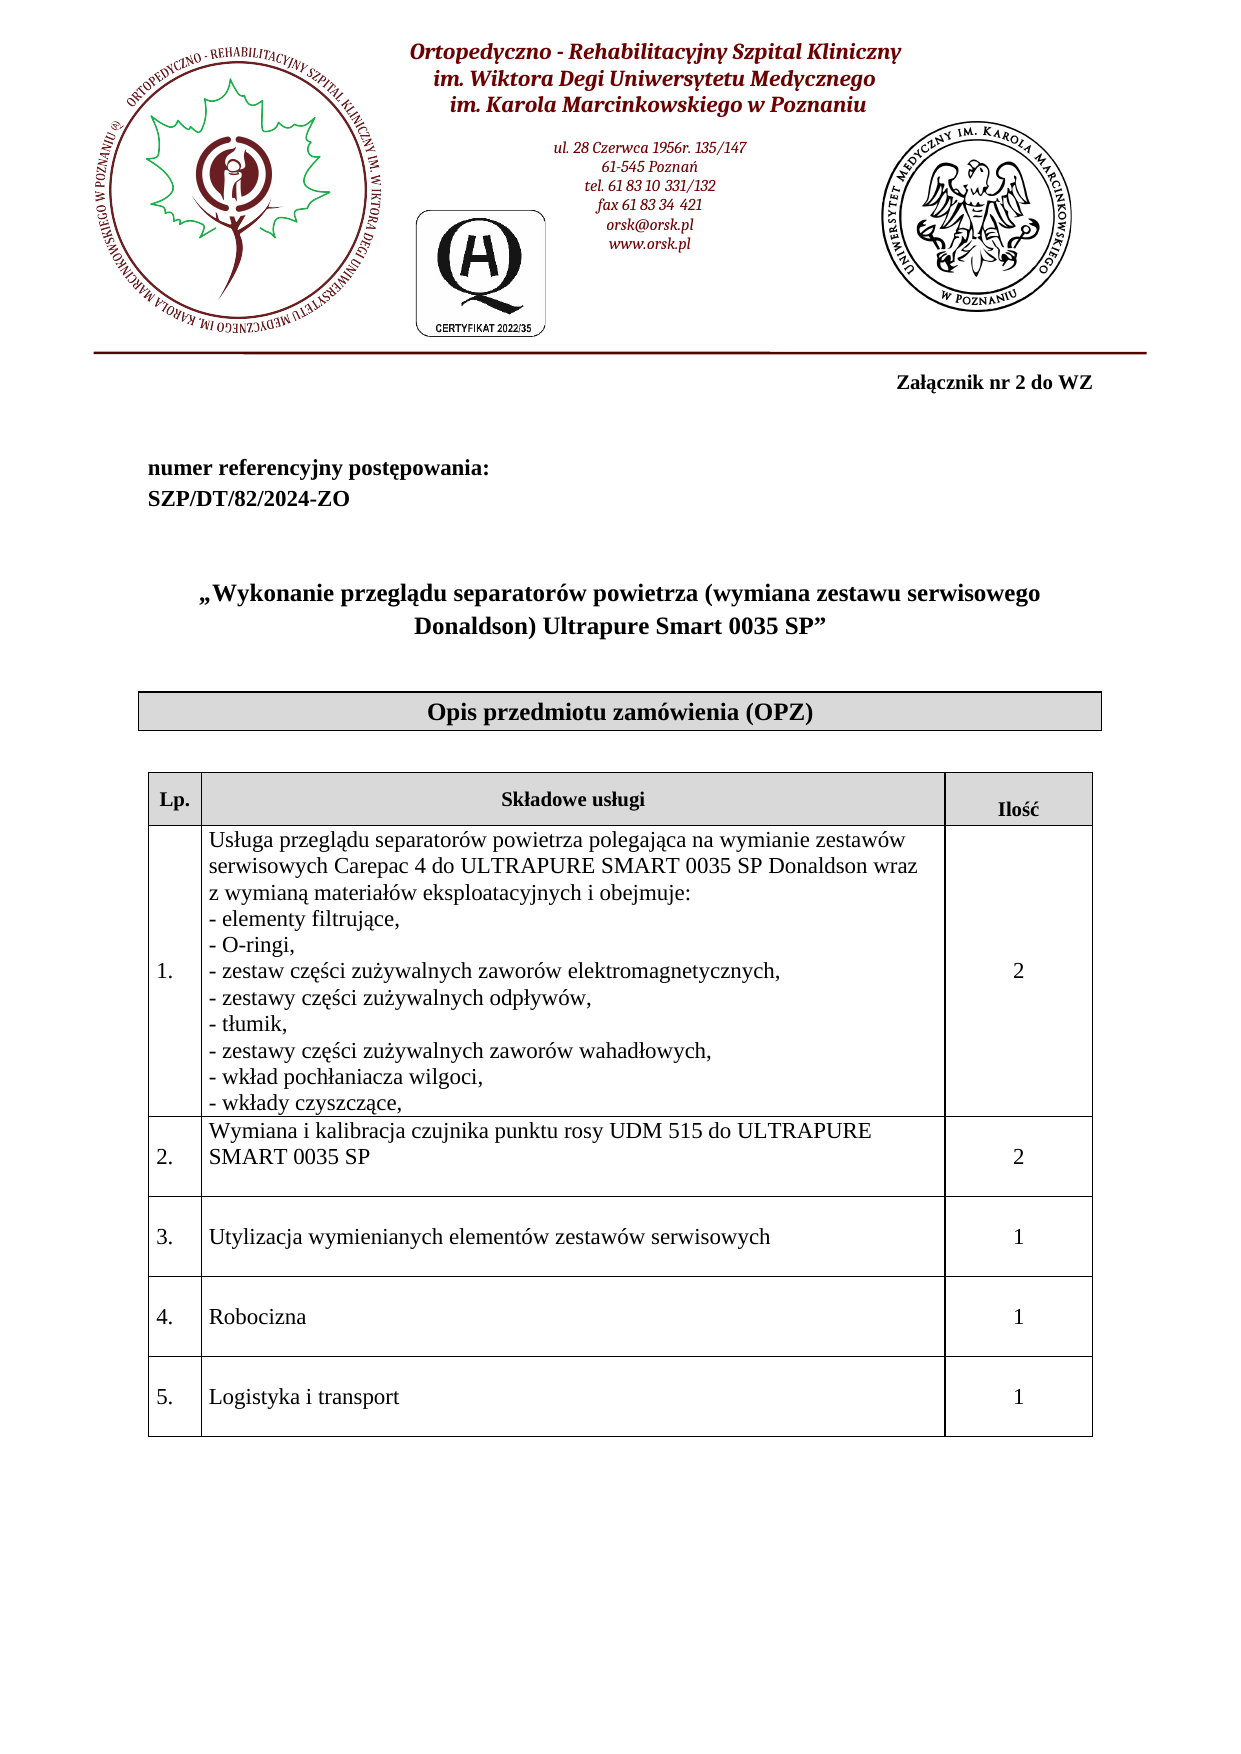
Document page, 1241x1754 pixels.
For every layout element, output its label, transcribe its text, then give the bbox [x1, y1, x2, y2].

table_header Ilość [946, 773, 1092, 825]
text numer referencyjny postępowania: SZP/DT/82/2024-ZO [148, 454, 1093, 511]
table_header Lp. [149, 773, 201, 825]
table_cell Robocizna [202, 1277, 944, 1356]
table_cell 1 [946, 1277, 1092, 1356]
table_cell 1 [946, 1357, 1092, 1436]
text Opis przedmiotu zamówienia (OPZ) [139, 693, 1101, 730]
table_header Składowe usługi [202, 773, 944, 825]
table_cell [149, 1357, 201, 1436]
picture [881, 121, 1072, 312]
table_cell [149, 1277, 201, 1356]
table_cell [149, 1197, 201, 1276]
text „Wykonanie przeglądu separatorów powietrza (wymiana zestawu serwisowego Donaldson) Ultrapure Smart 0035 SP” [148, 578, 1093, 640]
table_cell Wymiana i kalibracja czujnika punktu rosy UDM 515 do ULTRAPURE SMART 0035 SP [202, 1117, 944, 1196]
table_cell 2 [946, 826, 1092, 1116]
picture [415, 210, 546, 337]
table_cell Usługa przeglądu separatorów powietrza polegająca na wymianie zestawów serwisowych Carepac 4 do ULTRAPURE SMART 0035 SP Donaldson wraz z wymianą materiałów eksploatacyjnych i obejmuje: - elementy filtrujące, - O-ringi, - zestaw części zużywalnych zaworów elektromagnetycznych, - zestawy części zużywalnych odpływów, - tłumik, - zestawy części zużywalnych zaworów wahadłowych, - wkład pochłaniacza wilgoci, - wkłady czyszczące, [202, 826, 944, 1116]
table_cell Utylizacja wymienianych elementów zestawów serwisowych [202, 1197, 944, 1276]
table_cell 1 [946, 1197, 1092, 1276]
text Załącznik nr 2 do WZ [148, 369, 1093, 394]
table_cell Logistyka i transport [202, 1357, 944, 1436]
table_cell [149, 1117, 201, 1196]
picture [95, 47, 381, 333]
table_cell [149, 826, 201, 1116]
table_cell 2 [946, 1117, 1092, 1196]
